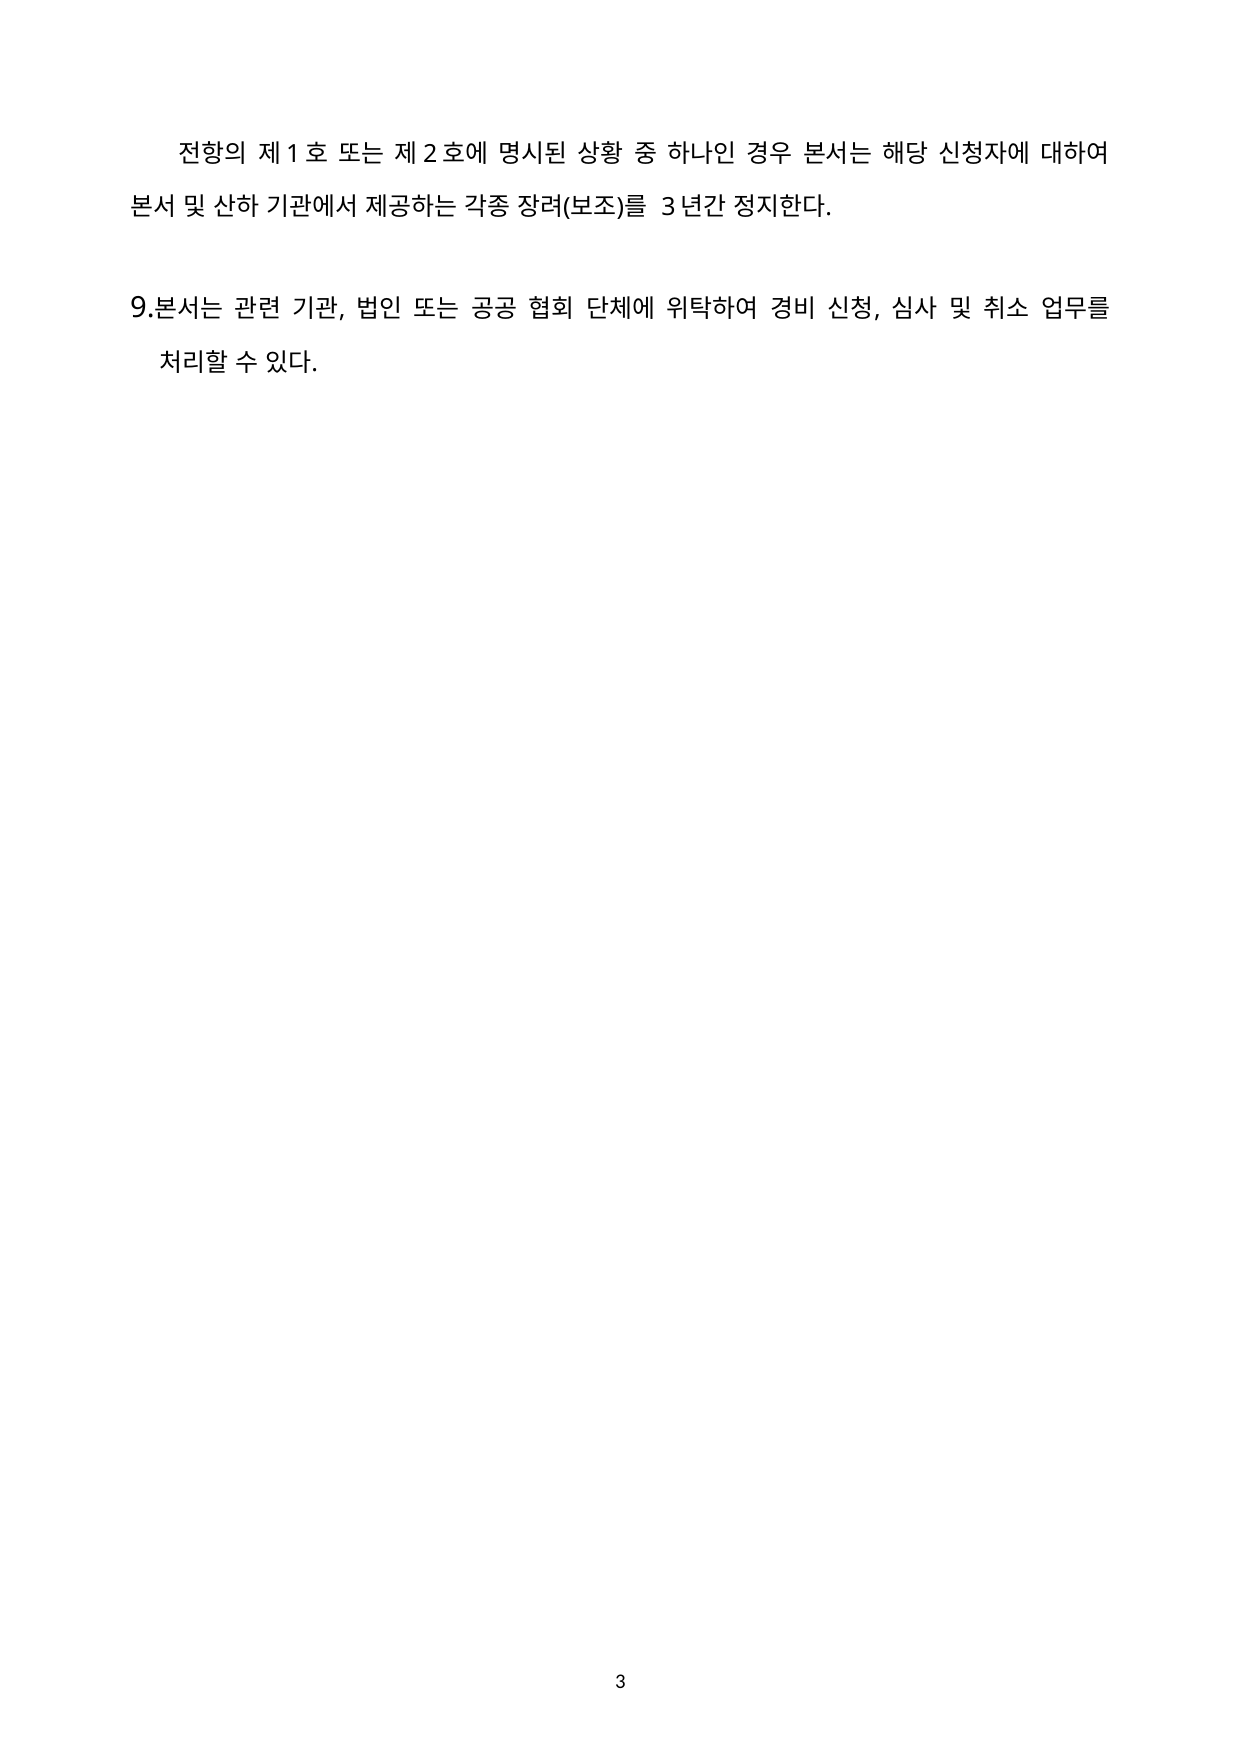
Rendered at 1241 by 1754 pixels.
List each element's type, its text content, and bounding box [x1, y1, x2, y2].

text 전항의 제1호 또는 제2호에 명시된 상황 중 하나인 경우 본서는 해당 신청자에 대하여 본서 및 산하 기관에서 제공하는 각종 장려(보조)를 3년간 정지한다. [130, 118, 1110, 222]
text 9.본서는 관련 기관, 법인 또는 공공 협회 단체에 위탁하여 경비 신청, 심사 및 취소 업무를 처리할 수 있다. [130, 274, 1110, 378]
